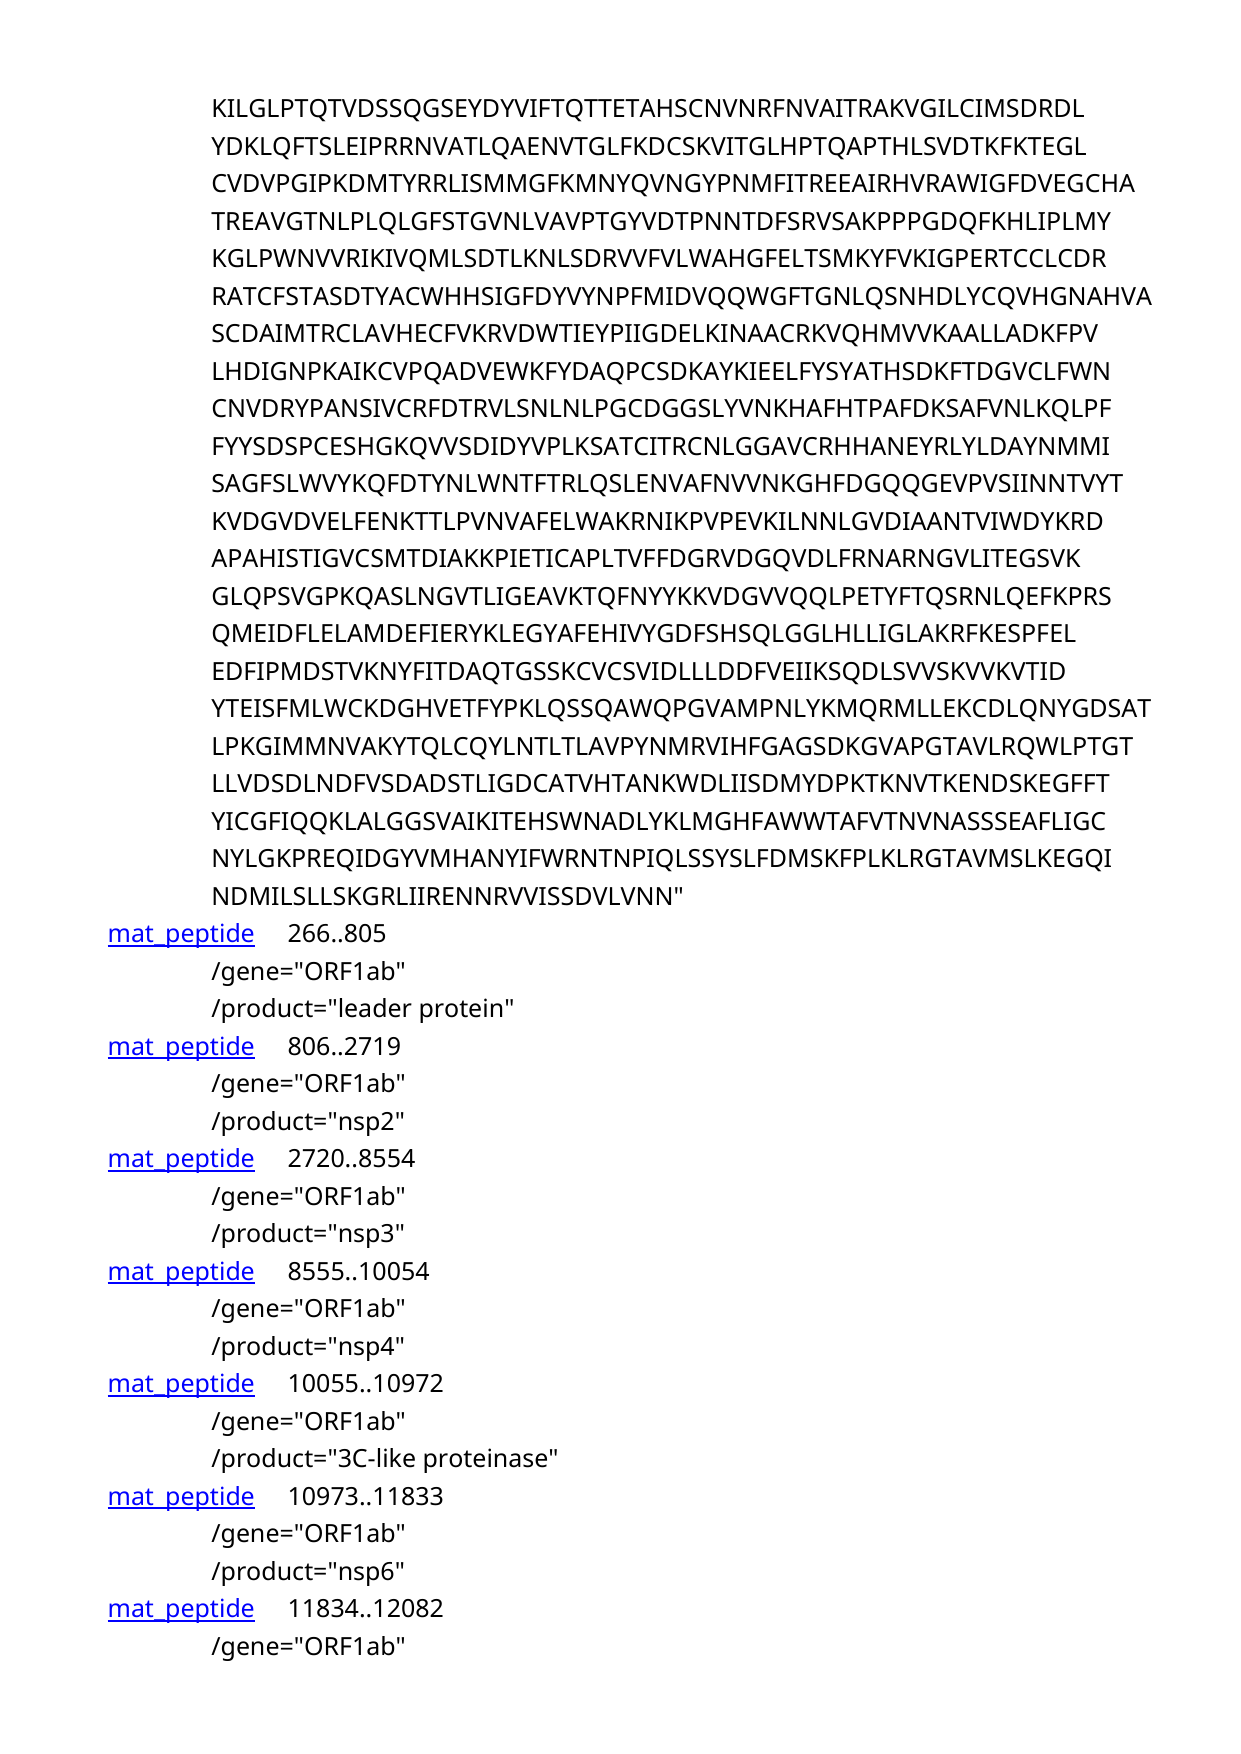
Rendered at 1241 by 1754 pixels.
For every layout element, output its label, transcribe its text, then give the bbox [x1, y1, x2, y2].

text KILGLPTQTVDSSQGSEYDYVIFTQTTETAHSCNVNRFNVAITRAKVGILCIMSDRDL [75, 89, 1165, 127]
text SCDAIMTRCLAVHECFVKRVDWTIEYPIIGDELKINAACRKVQHMVVKAALLADKFPV [75, 314, 1165, 352]
text /gene="ORF1ab" [75, 1402, 1165, 1439]
text /product="nsp4" [75, 1327, 1165, 1364]
text LPKGIMMNVAKYTQLCQYLNTLTLAVPYNMRVIHFGAGSDKGVAPGTAVLRQWLPTGT [75, 727, 1165, 764]
text /product="nsp2" [75, 1102, 1165, 1139]
text /gene="ORF1ab" [75, 1514, 1165, 1552]
text LHDIGNPKAIKCVPQADVEWKFYDAQPCSDKAYKIEELFYSYATHSDKFTDGVCLFWN [75, 352, 1165, 389]
text FYYSDSPCESHGKQVVSDIDYVPLKSATCITRCNLGGAVCRHHANEYRLYLDAYNMMI [75, 427, 1165, 464]
text GLQPSVGPKQASLNGVTLIGEAVKTQFNYYKKVDGVVQQLPETYFTQSRNLQEFKPRS [75, 577, 1165, 614]
text /product="leader protein" [75, 989, 1165, 1027]
text LLVDSDLNDFVSDADSTLIGDCATVHTANKWDLIISDMYDPKTKNVTKENDSKEGFFT [75, 764, 1165, 802]
text mat_peptide 10973..11833 [75, 1477, 1165, 1514]
text KVDGVDVELFENKTTLPVNVAFELWAKRNIKPVPEVKILNNLGVDIAANTVIWDYKRD [75, 502, 1165, 539]
text CVDVPGIPKDMTYRRLISMMGFKMNYQVNGYPNMFITREEAIRHVRAWIGFDVEGCHA [75, 164, 1165, 202]
text RATCFSTASDTYACWHHSIGFDYVYNPFMIDVQQWGFTGNLQSNHDLYCQVHGNAHVA [75, 277, 1165, 314]
text /gene="ORF1ab" [75, 1064, 1165, 1102]
text /product="3C-like proteinase" [75, 1439, 1165, 1477]
text KGLPWNVVRIKIVQMLSDTLKNLSDRVVFVLWAHGFELTSMKYFVKIGPERTCCLCDR [75, 239, 1165, 277]
text EDFIPMDSTVKNYFITDAQTGSSKCVCSVIDLLLDDFVEIIKSQDLSVVSKVVKVTID [75, 652, 1165, 689]
text /gene="ORF1ab" [75, 1177, 1165, 1214]
text SAGFSLWVYKQFDTYNLWNTFTRLQSLENVAFNVVNKGHFDGQQGEVPVSIINNTVYT [75, 464, 1165, 502]
text mat_peptide 266..805 [75, 914, 1165, 952]
text QMEIDFLELAMDEFIERYKLEGYAFEHIVYGDFSHSQLGGLHLLIGLAKRFKESPFEL [75, 614, 1165, 652]
text NDMILSLLSKGRLIIRENNRVVISSDVLVNN" [75, 877, 1165, 914]
text /gene="ORF1ab" [75, 1627, 1165, 1664]
text mat_peptide 2720..8554 [75, 1139, 1165, 1177]
text mat_peptide 806..2719 [75, 1027, 1165, 1064]
text /product="nsp6" [75, 1552, 1165, 1589]
text /gene="ORF1ab" [75, 952, 1165, 989]
text mat_peptide 8555..10054 [75, 1252, 1165, 1289]
text /gene="ORF1ab" [75, 1289, 1165, 1327]
text /product="nsp3" [75, 1214, 1165, 1252]
text YICGFIQQKLALGGSVAIKITEHSWNADLYKLMGHFAWWTAFVTNVNASSSEAFLIGC [75, 802, 1165, 839]
text YDKLQFTSLEIPRRNVATLQAENVTGLFKDCSKVITGLHPTQAPTHLSVDTKFKTEGL [75, 127, 1165, 164]
text TREAVGTNLPLQLGFSTGVNLVAVPTGYVDTPNNTDFSRVSAKPPPGDQFKHLIPLMY [75, 202, 1165, 239]
text YTEISFMLWCKDGHVETFYPKLQSSQAWQPGVAMPNLYKMQRMLLEKCDLQNYGDSAT [75, 689, 1165, 727]
text mat_peptide 10055..10972 [75, 1364, 1165, 1402]
text NYLGKPREQIDGYVMHANYIFWRNTNPIQLSSYSLFDMSKFPLKLRGTAVMSLKEGQI [75, 839, 1165, 877]
text CNVDRYPANSIVCRFDTRVLSNLNLPGCDGGSLYVNKHAFHTPAFDKSAFVNLKQLPF [75, 389, 1165, 427]
text mat_peptide 11834..12082 [75, 1589, 1165, 1627]
text APAHISTIGVCSMTDIAKKPIETICAPLTVFFDGRVDGQVDLFRNARNGVLITEGSVK [75, 539, 1165, 577]
